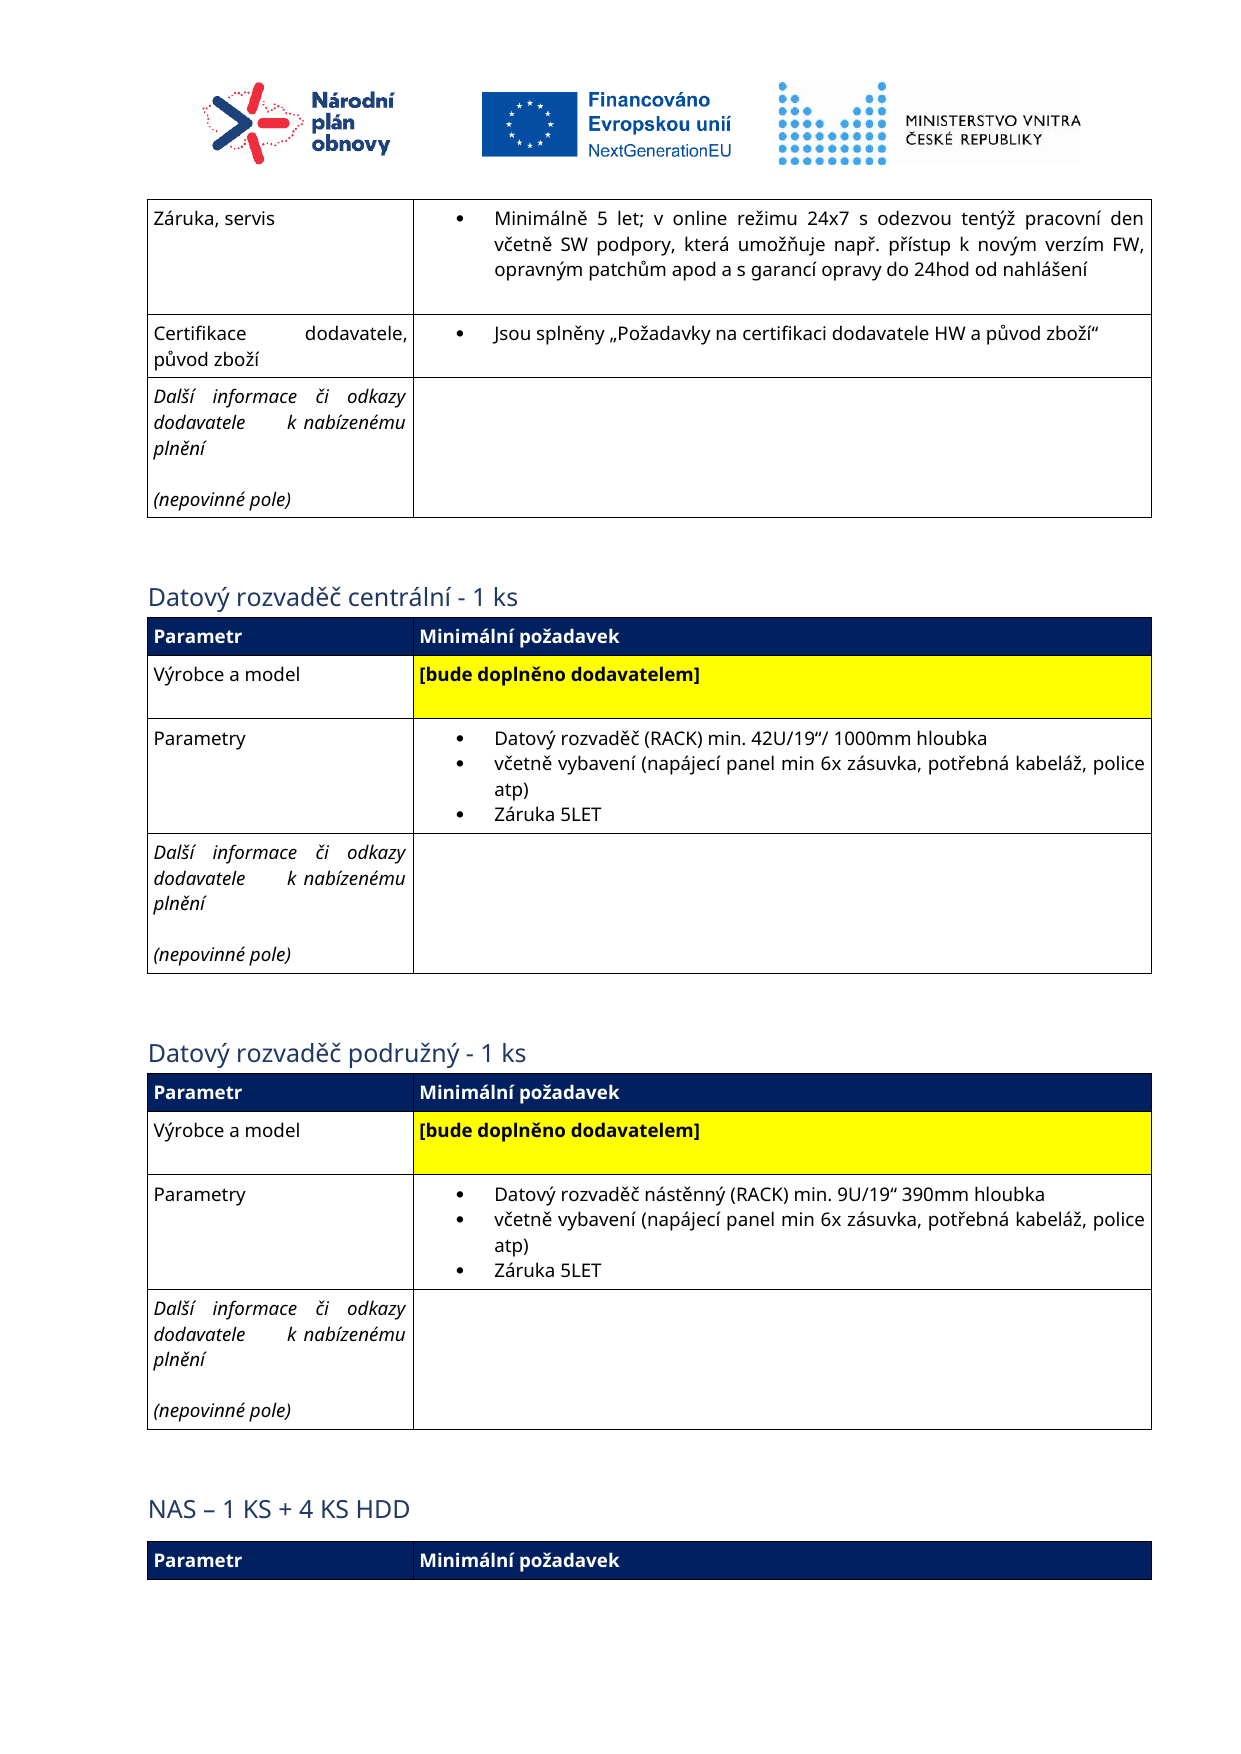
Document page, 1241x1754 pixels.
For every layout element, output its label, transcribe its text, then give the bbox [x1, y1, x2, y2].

table_cell Další informace či odkazy dodavatele k nabízenému plnění (nepovinné pole) [148, 1290, 413, 1429]
text NAS – 1 KS + 4 KS HDD [148, 1492, 1093, 1526]
table_cell Certifikace dodavatele, původ zboží [148, 315, 413, 377]
table_cell Datový rozvaděč nástěnný (RACK) min. 9U/19“ 390mm hloubka včetně vybavení (napájecí panel min 6x zásuvka, potřebná kabeláž, police atp) Záruka 5LET [414, 1175, 1151, 1289]
table_cell [bude doplněno dodavatelem] [414, 656, 1151, 718]
table_cell [414, 378, 1151, 517]
table_cell Záruka, servis [148, 200, 413, 313]
picture [778, 82, 1081, 165]
table_header Minimální požadavek [414, 618, 1151, 655]
table_header Parametr [148, 1542, 413, 1579]
table_cell Další informace či odkazy dodavatele k nabízenému plnění (nepovinné pole) [148, 834, 413, 973]
table_cell Parametry [148, 1175, 413, 1289]
table_cell Další informace či odkazy dodavatele k nabízenému plnění (nepovinné pole) [148, 378, 413, 517]
picture [190, 73, 412, 174]
table_header Minimální požadavek [414, 1542, 1151, 1579]
subtitle Datový rozvaděč podružný - 1 ks [148, 1036, 1093, 1070]
table_cell Parametry [148, 719, 413, 833]
table_cell Jsou splněny „Požadavky na certifikaci dodavatele HW a původ zboží“ [414, 315, 1151, 377]
subtitle Datový rozvaděč centrální - 1 ks [148, 580, 1093, 614]
table_cell Datový rozvaděč (RACK) min. 42U/19“/ 1000mm hloubka včetně vybavení (napájecí panel min 6x zásuvka, potřebná kabeláž, police atp) Záruka 5LET [414, 719, 1151, 833]
table_header Minimální požadavek [414, 1074, 1151, 1111]
table_header Parametr [148, 1074, 413, 1111]
table_cell [414, 834, 1151, 973]
table_header Parametr [148, 618, 413, 655]
table_cell Výrobce a model [148, 1112, 413, 1174]
table_cell Výrobce a model [148, 656, 413, 718]
table_cell Minimálně 5 let; v online režimu 24x7 s odezvou tentýž pracovní den včetně SW podpory, která umožňuje např. přístup k novým verzím FW, opravným patchům apod a s garancí opravy do 24hod od nahlášení [414, 200, 1151, 313]
table_cell [414, 1290, 1151, 1429]
picture [473, 86, 748, 161]
table_cell [bude doplněno dodavatelem] [414, 1112, 1151, 1174]
